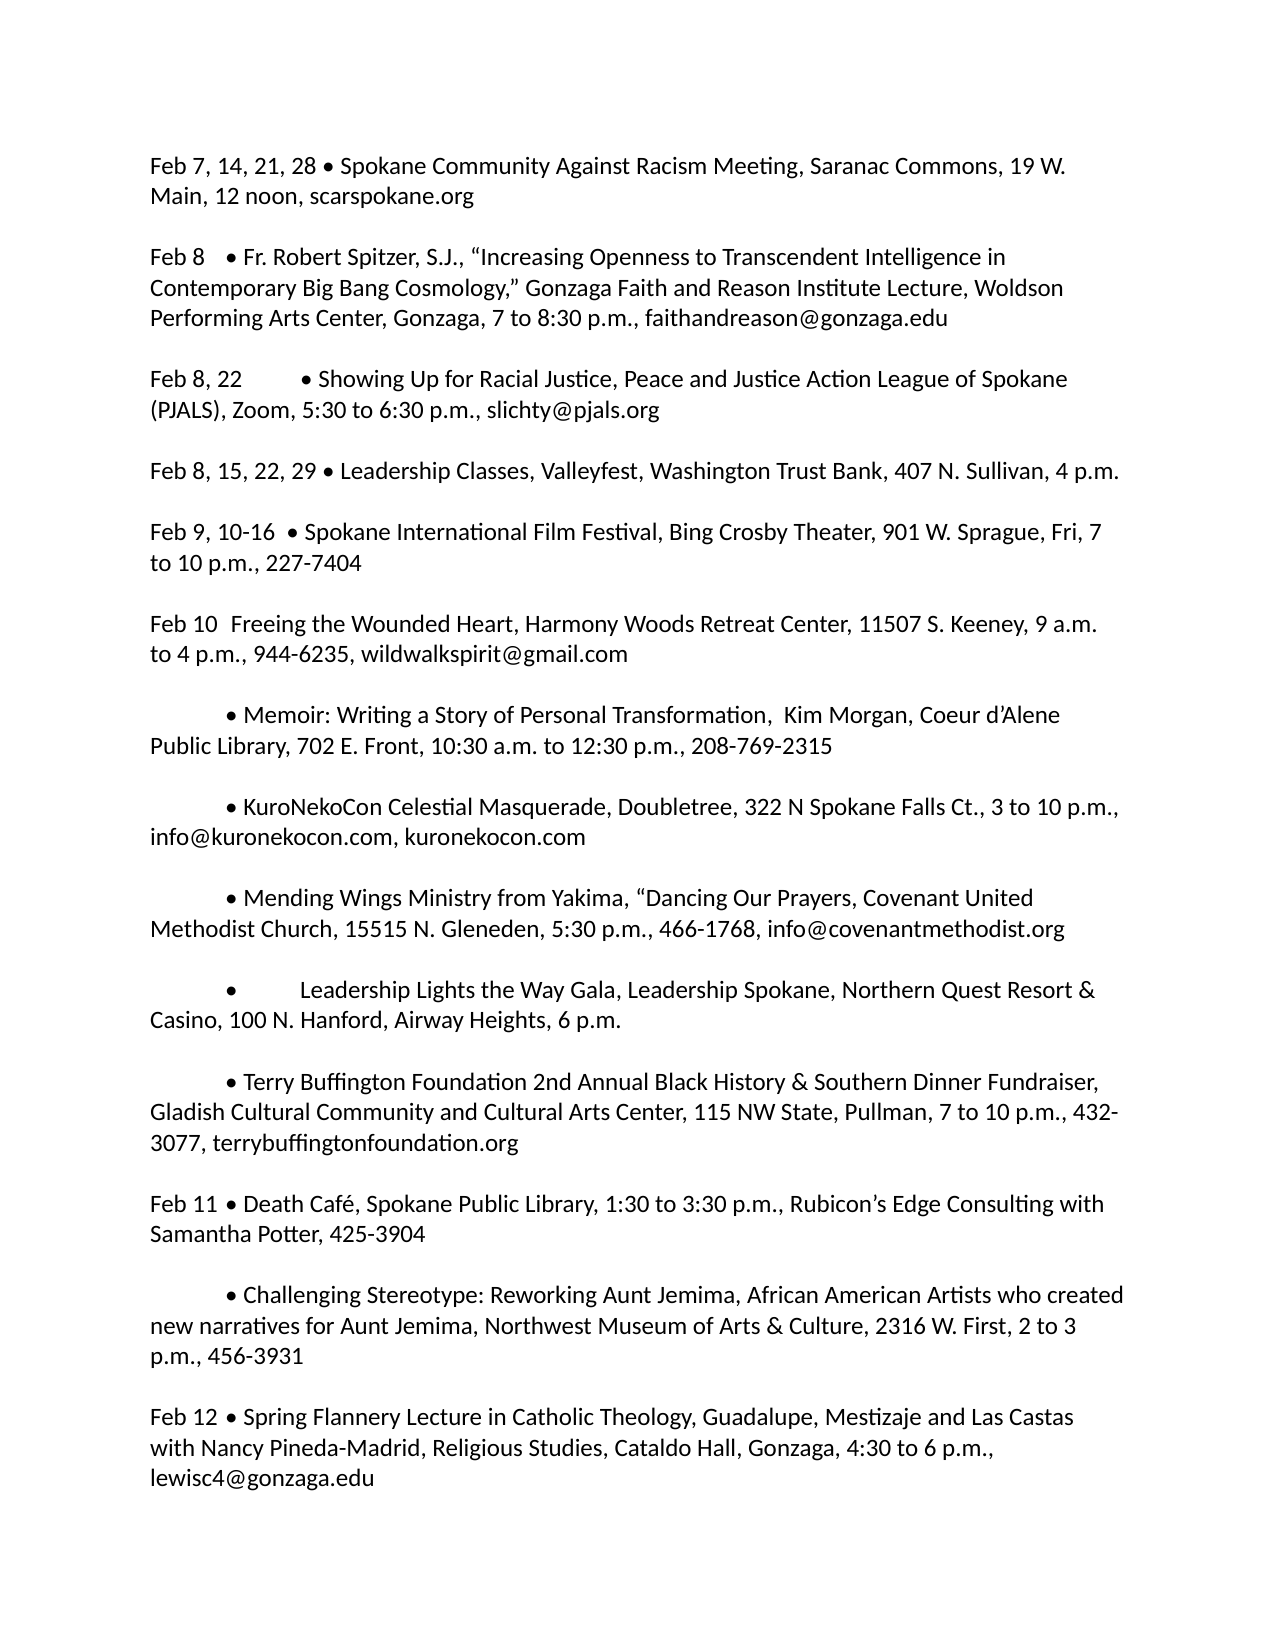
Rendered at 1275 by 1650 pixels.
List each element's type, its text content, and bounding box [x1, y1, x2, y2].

text • Memoir: Writing a Story of Personal Transformation, Kim Morgan, Coeur d’Alene Public Library, 702 E. Front, 10:30 a.m. to 12:30 p.m., 208-769-2315 [150, 699, 1125, 760]
text • Challenging Stereotype: Reworking Aunt Jemima, African American Artists who created new narratives for Aunt Jemima, Northwest Museum of Arts & Culture, 2316 W. First, 2 to 3 p.m., 456-3931 [150, 1279, 1125, 1371]
text Feb 9, 10-16 • Spokane International Film Festival, Bing Crosby Theater, 901 W. Sprague, Fri, 7 to 10 p.m., 227-7404 [150, 516, 1125, 577]
text Feb 8, 22 • Showing Up for Racial Justice, Peace and Justice Action League of Spokane (PJALS), Zoom, 5:30 to 6:30 p.m., slichty@pjals.org [150, 364, 1125, 425]
text Feb 12 • Spring Flannery Lecture in Catholic Theology, Guadalupe, Mestizaje and Las Castas with Nancy Pineda-Madrid, Religious Studies, Cataldo Hall, Gonzaga, 4:30 to 6 p.m., lewisc4@gonzaga.edu [150, 1401, 1125, 1493]
text Feb 7, 14, 21, 28 • Spokane Community Against Racism Meeting, Saranac Commons, 19 W. Main, 12 noon, scarspokane.org [150, 150, 1125, 211]
text • Terry Buffington Foundation 2nd Annual Black History & Southern Dinner Fundraiser, Gladish Cultural Community and Cultural Arts Center, 115 NW State, Pullman, 7 to 10 p.m., 432-3077, terrybuffingtonfoundation.org [150, 1066, 1125, 1157]
text Feb 8 • Fr. Robert Spitzer, S.J., “Increasing Openness to Transcendent Intelligence in Contemporary Big Bang Cosmology,” Gonzaga Faith and Reason Institute Lecture, Woldson Performing Arts Center, Gonzaga, 7 to 8:30 p.m., faithandreason@gonzaga.edu [150, 242, 1125, 333]
text Feb 8, 15, 22, 29 • Leadership Classes, Valleyfest, Washington Trust Bank, 407 N. Sullivan, 4 p.m. [150, 455, 1125, 486]
text • Leadership Lights the Way Gala, Leadership Spokane, Northern Quest Resort & Casino, 100 N. Hanford, Airway Heights, 6 p.m. [150, 974, 1125, 1035]
text • Mending Wings Ministry from Yakima, “Dancing Our Prayers, Covenant United Methodist Church, 15515 N. Gleneden, 5:30 p.m., 466-1768, info@covenantmethodist.org [150, 882, 1125, 943]
text Feb 10 Freeing the Wounded Heart, Harmony Woods Retreat Center, 11507 S. Keeney, 9 a.m. to 4 p.m., 944-6235, wildwalkspirit@gmail.com [150, 608, 1125, 669]
text • KuroNekoCon Celestial Masquerade, Doubletree, 322 N Spokane Falls Ct., 3 to 10 p.m., info@kuronekocon.com, kuronekocon.com [150, 791, 1125, 852]
text Feb 11 • Death Café, Spokane Public Library, 1:30 to 3:30 p.m., Rubicon’s Edge Consulting with Samantha Potter, 425-3904 [150, 1188, 1125, 1249]
